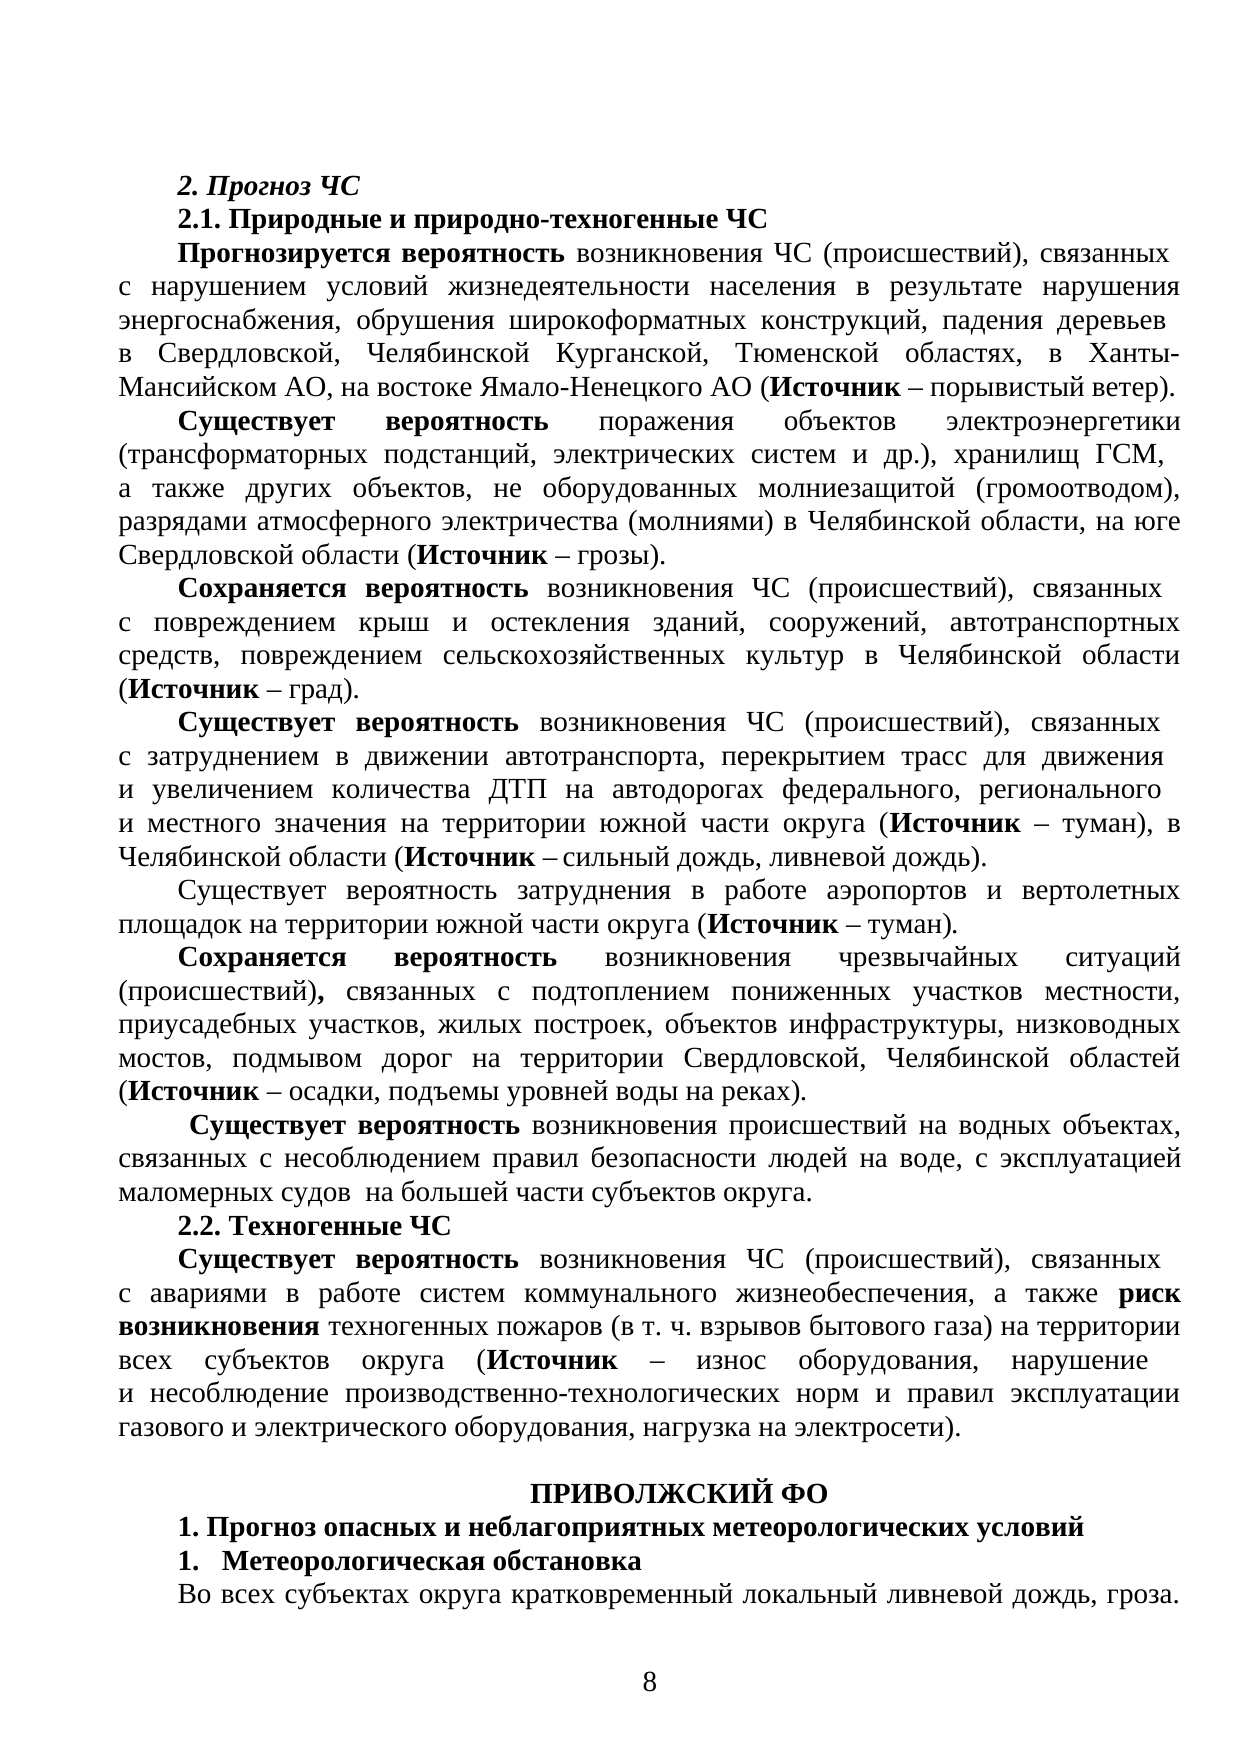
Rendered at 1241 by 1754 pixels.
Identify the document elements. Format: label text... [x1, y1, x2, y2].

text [118, 1577, 1181, 1610]
text Сохраняется вероятность возникновения ЧС (происшествий), связанных с повреждением крыш и остекления зданий, сооружений, автотранспортных средств, повреждением сельскохозяйственных культур в Челябинской области (Источник – град). [118, 570, 1181, 704]
list Метеорологическая обстановка [162, 1543, 1181, 1577]
text Сохраняется вероятность возникновения чрезвычайных ситуаций (происшествий), связанных с подтоплением пониженных участков местности, приусадебных участков, жилых построек, объектов инфраструктуры, низководных мостов, подмывом дорог на территории Свердловской, Челябинской областей (Источник – осадки, подъемы уровней воды на реках). [118, 939, 1181, 1107]
text 1. Прогноз опасных и неблагоприятных метеорологических условий [118, 1509, 1181, 1543]
text Существует вероятность возникновения ЧС (происшествий), связанных с авариями в работе систем коммунального жизнеобеспечения, а также риск возникновения техногенных пожаров (в т. ч. взрывов бытового газа) на территории всех субъектов округа (Источник – износ оборудования, нарушение и несоблюдение производственно-технологических норм и правил эксплуатации газового и электрического оборудования, нагрузка на электросети). [118, 1241, 1181, 1442]
text Существует вероятность поражения объектов электроэнергетики (трансформаторных подстанций, электрических систем и др.), хранилищ ГСМ, а также других объектов, не оборудованных молниезащитой (громоотводом), разрядами атмосферного электричества (молниями) в Челябинской области, на юге Свердловской области (Источник – грозы). [118, 403, 1181, 570]
text Существует вероятность возникновения ЧС (происшествий), связанных с затруднением в движении автотранспорта, перекрытием трасс для движения и увеличением количества ДТП на автодорогах федерального, регионального и местного значения на территории южной части округа (Источник – туман), в Челябинской области (Источник – сильный дождь, ливневой дождь). [118, 704, 1181, 872]
text 2.2. Техногенные ЧС [118, 1208, 1181, 1241]
text Существует вероятность затруднения в работе аэропортов и вертолетных площадок на территории южной части округа (Источник – туман). [118, 872, 1181, 939]
text ПРИВОЛЖСКИЙ ФО [118, 1476, 1181, 1509]
text 2.1. Природные и природно-техногенные ЧС [118, 201, 1181, 235]
text 2. Прогноз ЧС [118, 168, 1181, 201]
text Существует вероятность возникновения происшествий на водных объектах, связанных с несоблюдением правил безопасности людей на воде, с эксплуатацией маломерных судов на большей части субъектов округа. [118, 1107, 1181, 1208]
text Прогнозируется вероятность возникновения ЧС (происшествий), связанных с нарушением условий жизнедеятельности населения в результате нарушения энергоснабжения, обрушения широкоформатных конструкций, падения деревьев в Свердловской, Челябинской Курганской, Тюменской областях, в Ханты-Мансийском АО, на востоке Ямало-Ненецкого АО (Источник – порывистый ветер). [118, 235, 1181, 403]
